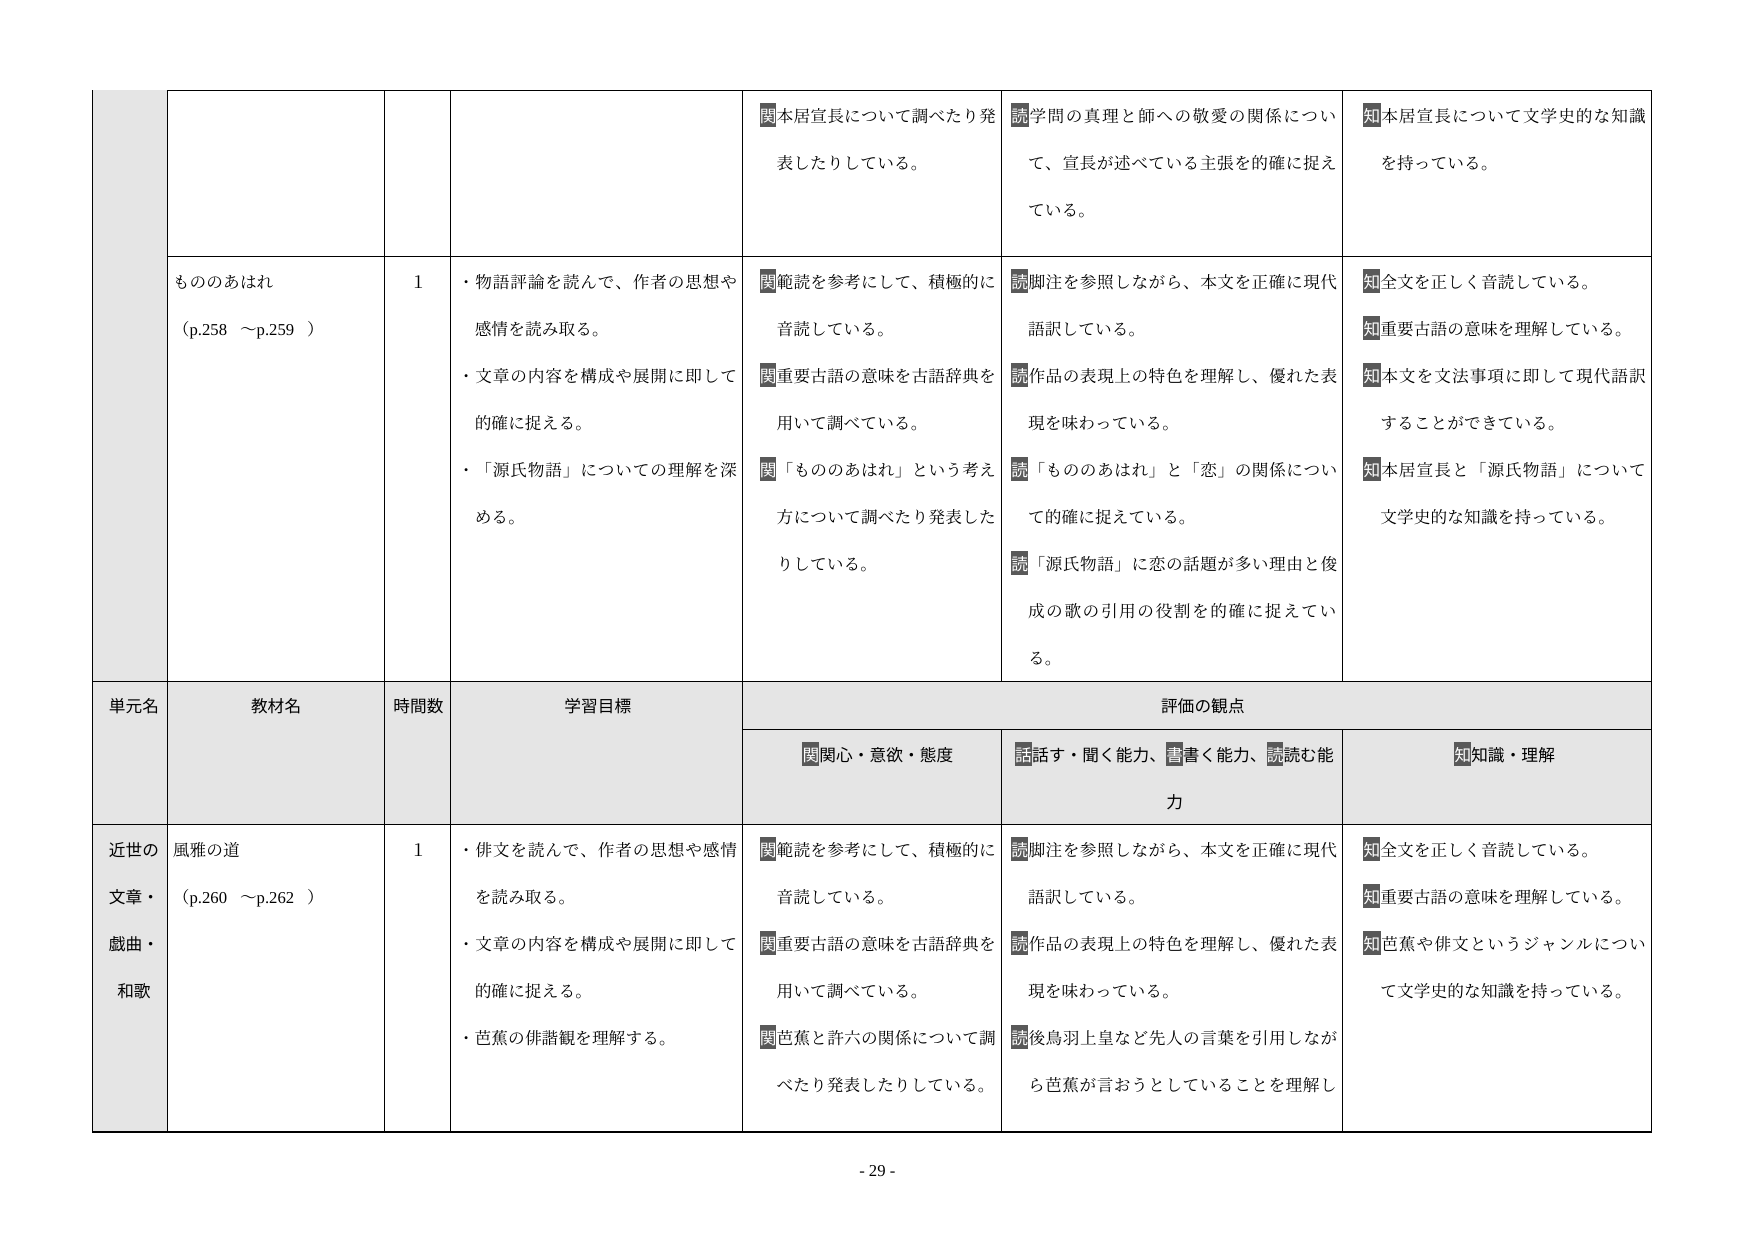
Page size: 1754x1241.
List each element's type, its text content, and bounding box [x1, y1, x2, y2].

table_cell 関関心・意欲・態度 [743, 730, 1001, 824]
table_cell 話話す・聞く能力、書書く能力、読読む能力 [1002, 730, 1342, 824]
table_cell １ [385, 91, 450, 256]
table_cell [1343, 91, 1651, 256]
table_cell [451, 91, 742, 256]
table_cell 単元名 [93, 682, 167, 824]
table_cell 知知識・理解 [1343, 730, 1651, 824]
table_cell 学習目標 [451, 682, 742, 824]
table_cell もののあはれ （p.258～p.259） [168, 257, 384, 681]
table_cell ・物語評論を読んで、作者の思想や感情を読み取る。 ・文章の内容を構成や展開に即して的確に捉える。 ・「源氏物語」についての理解を深める。 [451, 257, 742, 681]
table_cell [1343, 825, 1651, 1131]
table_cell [451, 825, 742, 1131]
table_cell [743, 91, 1001, 256]
table_cell 近世の文章・戯曲・和歌 [93, 825, 167, 1131]
table_cell １ [385, 257, 450, 681]
table_cell 評価の観点 [743, 682, 1651, 729]
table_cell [743, 825, 1001, 1131]
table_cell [1002, 825, 1342, 1131]
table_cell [168, 91, 384, 256]
table_cell 関範読を参考にして、積極的に音読している。 関重要古語の意味を古語辞典を用いて調べている。 関「もののあはれ」という考え方について調べたり発表したりしている。 [743, 257, 1001, 681]
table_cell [1002, 91, 1342, 256]
table_cell 知全文を正しく音読している。 知重要古語の意味を理解している。 知本文を文法事項に即して現代語訳することができている。 知本居宣長と「源氏物語」について文学史的な知識を持っている。 [1343, 257, 1651, 681]
table_cell 風雅の道 （p.260～p.262） [168, 825, 384, 1131]
table_cell １ [385, 825, 450, 1131]
table_cell 教材名 [168, 682, 384, 824]
table_cell 読脚注を参照しながら、本文を正確に現代語訳している。 読作品の表現上の特色を理解し、優れた表現を味わっている。 読「もののあはれ」と「恋」の関係について的確に捉えている。 読「源氏物語」に恋の話題が多い理由と俊成の歌の引用の役割を的確に捉えている。 [1002, 257, 1342, 681]
table_cell 時間数 [385, 682, 450, 824]
